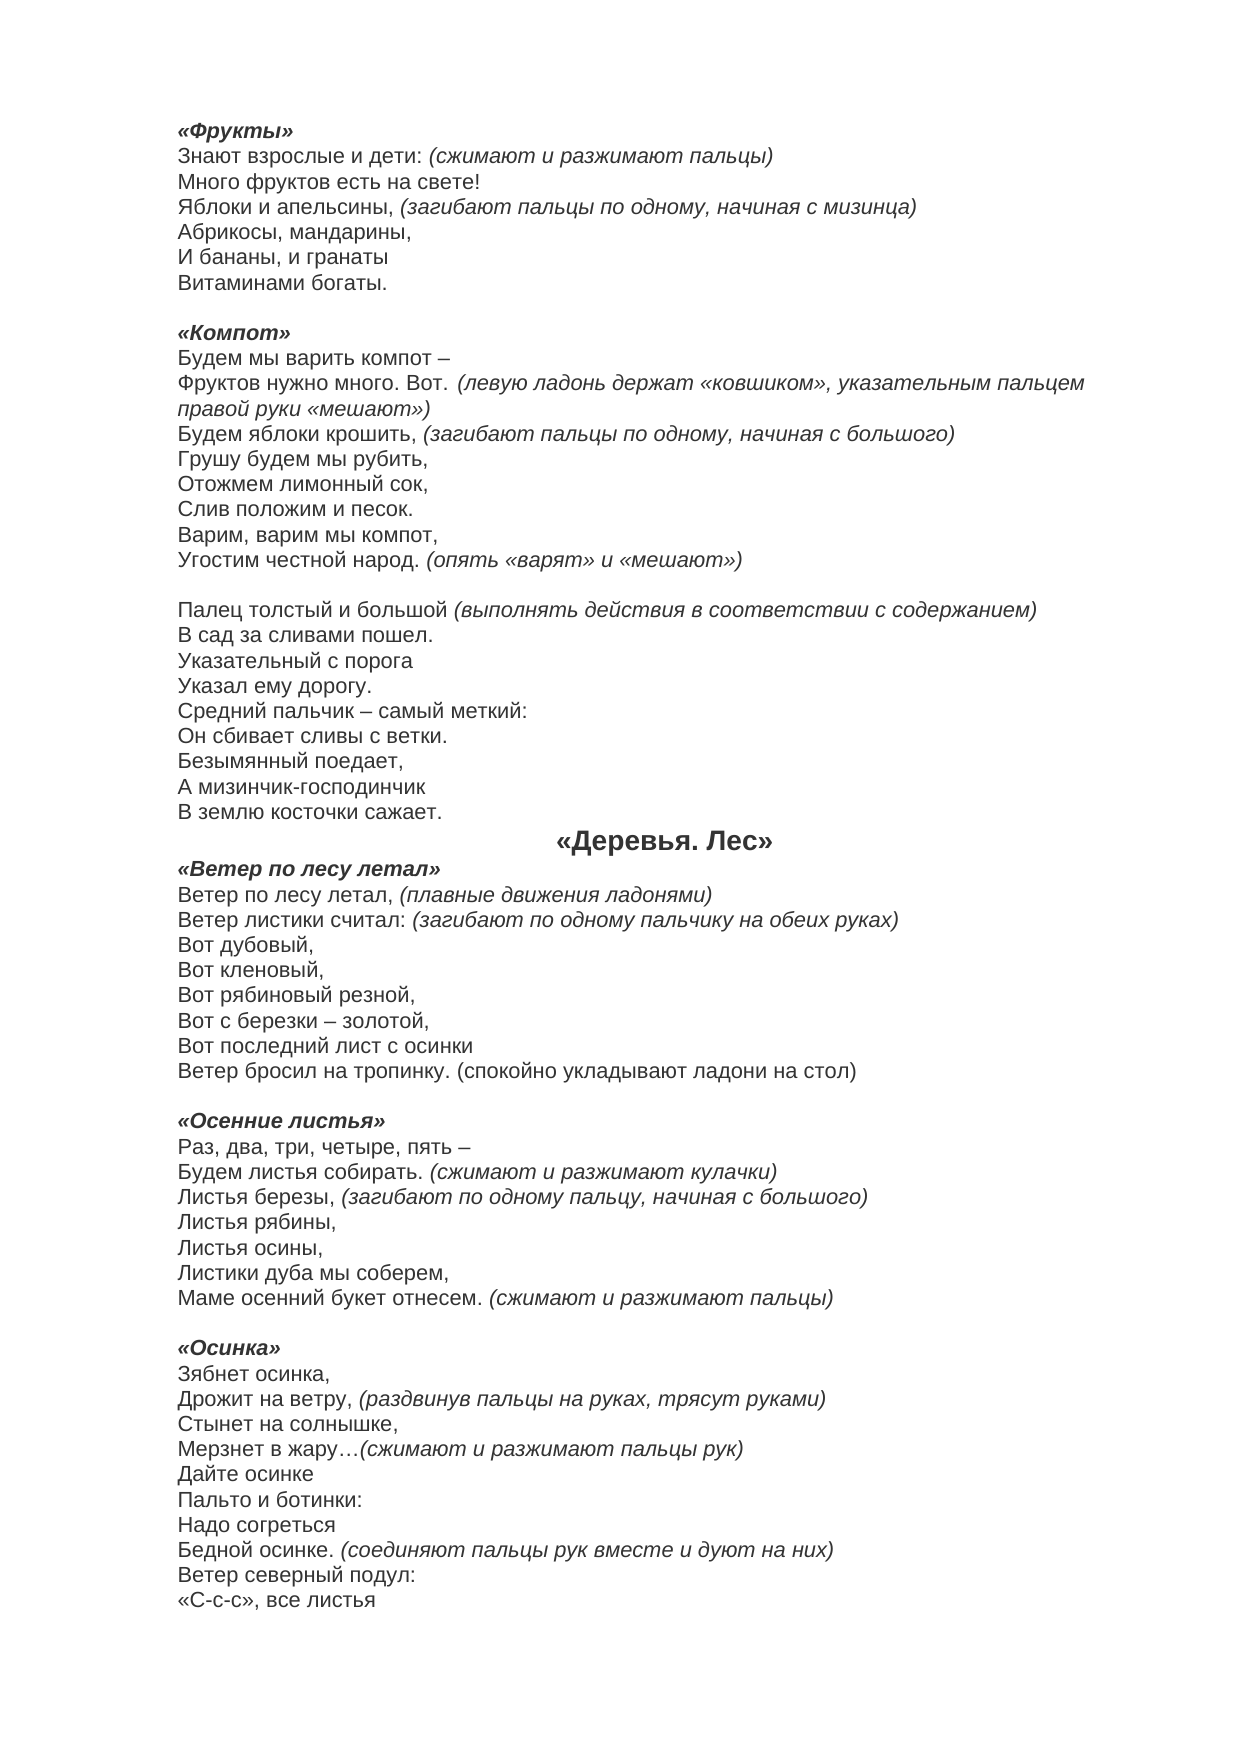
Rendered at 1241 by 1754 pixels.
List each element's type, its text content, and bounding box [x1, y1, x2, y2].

text Будем мы варить компот – [177, 345, 1152, 370]
text Средний пальчик – самый меткий: [177, 698, 1152, 723]
text Будем яблоки крошить, (загибают пальцы по одному, начиная с большого) [177, 421, 1152, 446]
text «Ветер по лесу летал» [177, 856, 1152, 882]
text Вот кленовый, [177, 957, 1152, 982]
text В землю косточки сажает. [177, 799, 1152, 824]
text Вот с березки – золотой, [177, 1008, 1152, 1033]
text Бедной осинке. (соединяют пальцы рук вместе и дуют на них) [177, 1537, 1152, 1562]
text Фруктов нужно много. Вот. (левую ладонь держат «ковшиком», указательным пальцем правой руки «мешают») [177, 370, 1152, 421]
text «Деревья. Лес» [177, 824, 1152, 856]
text Яблоки и апельсины, (загибают пальцы по одному, начиная с мизинца) [177, 194, 1152, 219]
text Пальто и ботинки: [177, 1487, 1152, 1512]
text А мизинчик-господинчик [177, 773, 1152, 799]
text И бананы, и гранаты [177, 244, 1152, 269]
text Листики дуба мы соберем, [177, 1260, 1152, 1285]
text «Осенние листья» [177, 1108, 1152, 1134]
text Варим, варим мы компот, [177, 521, 1152, 547]
text Витаминами богаты. [177, 269, 1152, 294]
text Листья березы, (загибают по одному пальцу, начиная с большого) [177, 1184, 1152, 1209]
text Он сбивает сливы с ветки. [177, 723, 1152, 748]
text Слив положим и песок. [177, 496, 1152, 521]
text Грушу будем мы рубить, [177, 446, 1152, 471]
text В сад за сливами пошел. [177, 622, 1152, 647]
text «С-с-с», все листья [177, 1587, 1152, 1613]
text Указательный с порога [177, 647, 1152, 673]
text Мерзнет в жару…(сжимают и разжимают пальцы рук) [177, 1436, 1152, 1461]
text Вот последний лист с осинки [177, 1033, 1152, 1058]
text Палец толстый и большой (выполнять действия в соответствии с содержанием) [177, 597, 1152, 622]
text Вот рябиновый резной, [177, 982, 1152, 1008]
text «Компот» [177, 320, 1152, 345]
text Листья рябины, [177, 1209, 1152, 1234]
text «Фрукты» [177, 118, 1152, 143]
text Дайте осинке [177, 1461, 1152, 1487]
text «Осинка» [177, 1335, 1152, 1361]
text Вот дубовый, [177, 932, 1152, 957]
text Зябнет осинка, [177, 1361, 1152, 1386]
text Абрикосы, мандарины, [177, 219, 1152, 244]
text Указал ему дорогу. [177, 673, 1152, 698]
text Безымянный поедает, [177, 748, 1152, 773]
text Дрожит на ветру, (раздвинув пальцы на руках, трясут руками) [177, 1386, 1152, 1411]
text Ветер листики считал: (загибают по одному пальчику на обеих руках) [177, 907, 1152, 932]
text Раз, два, три, четыре, пять – [177, 1134, 1152, 1159]
text Маме осенний букет отнесем. (сжимают и разжимают пальцы) [177, 1285, 1152, 1310]
text Ветер по лесу летал, (плавные движения ладонями) [177, 882, 1152, 907]
text Ветер бросил на тропинку. (спокойно укладывают ладони на стол) [177, 1058, 1152, 1083]
text Надо согреться [177, 1512, 1152, 1537]
text Будем листья собирать. (сжимают и разжимают кулачки) [177, 1159, 1152, 1184]
text Стынет на солнышке, [177, 1411, 1152, 1436]
text Знают взрослые и дети: (сжимают и разжимают пальцы) [177, 143, 1152, 168]
text Отожмем лимонный сок, [177, 471, 1152, 496]
text Много фруктов есть на свете! [177, 168, 1152, 194]
text Ветер северный подул: [177, 1562, 1152, 1587]
text Угостим честной народ. (опять «варят» и «мешают») [177, 547, 1152, 572]
text Листья осины, [177, 1234, 1152, 1260]
